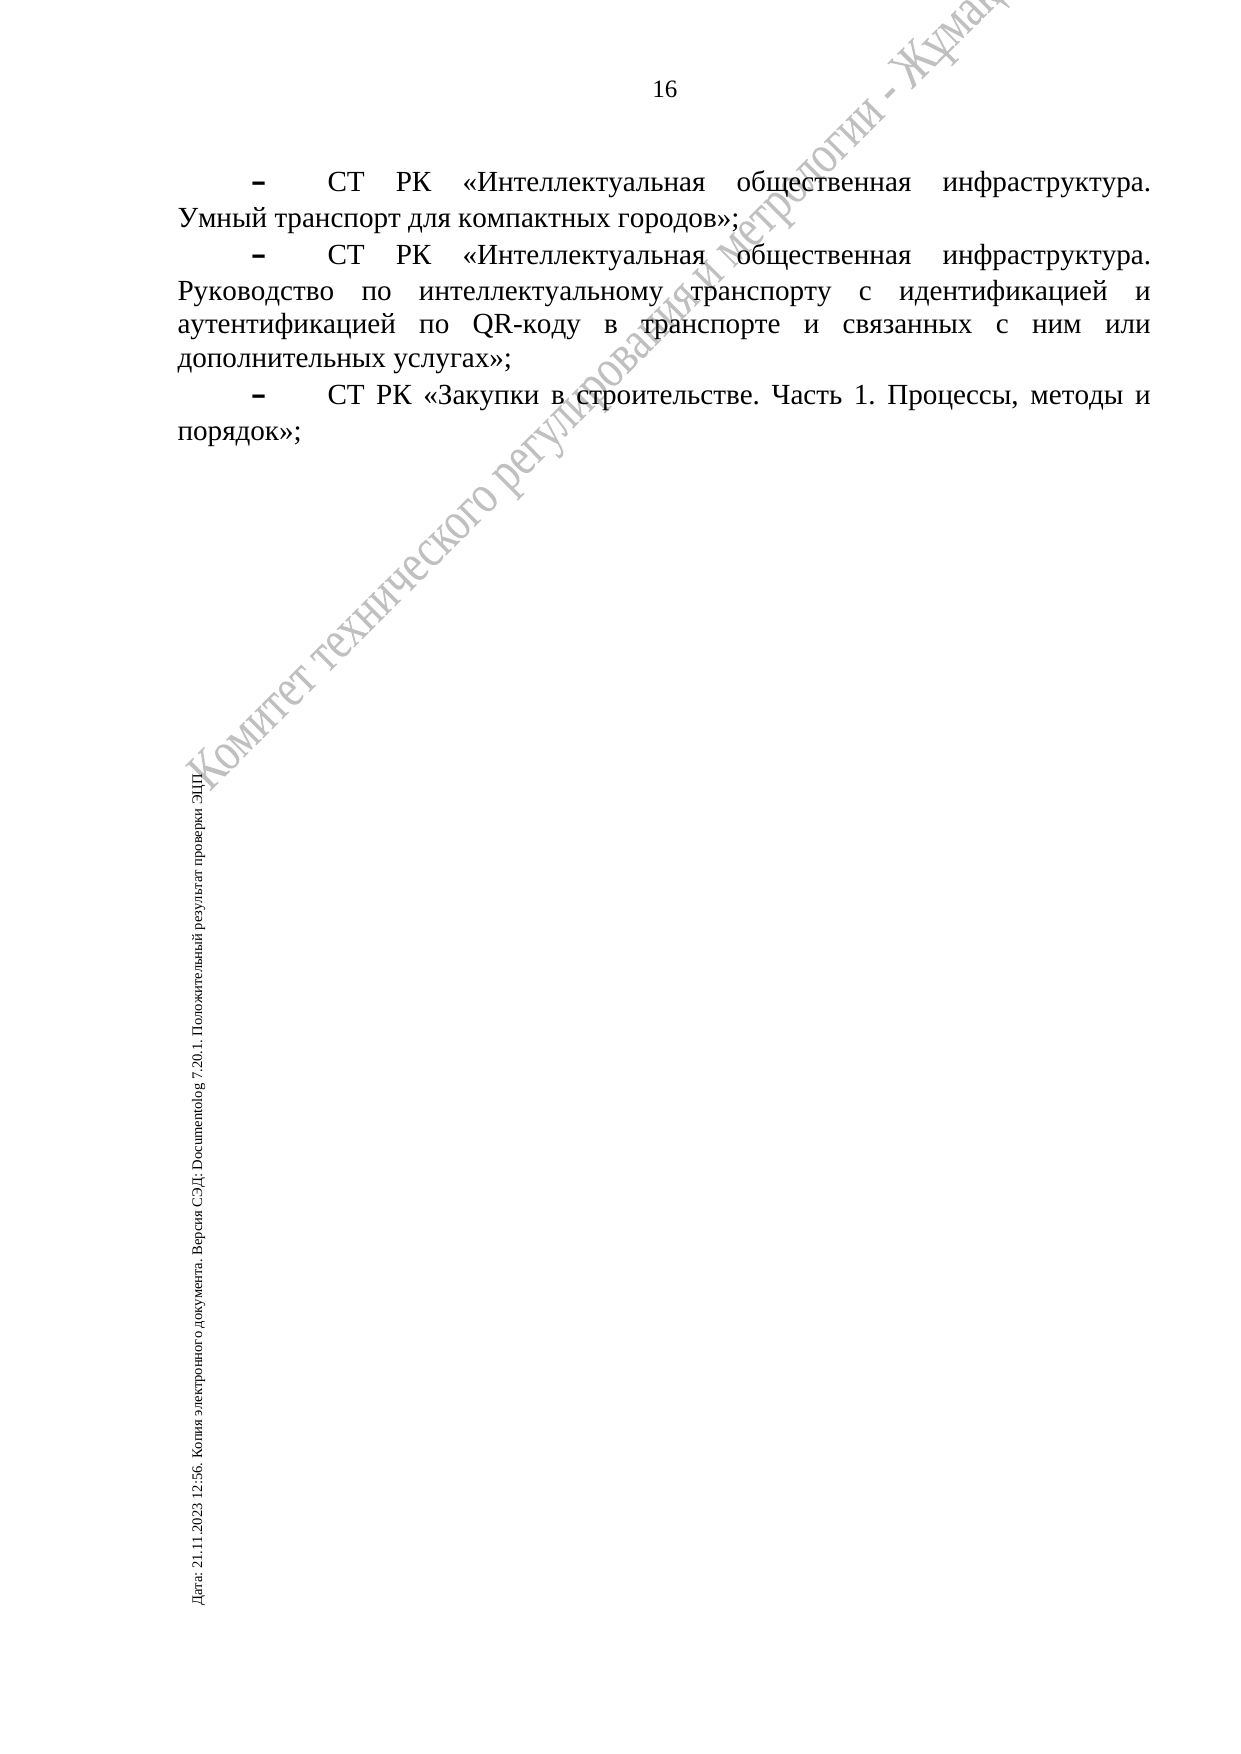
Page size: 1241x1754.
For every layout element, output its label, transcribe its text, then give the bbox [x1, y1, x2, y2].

list СТ РК «Закупки в строительстве. Часть 1. Процессы, методы и порядок»; [177, 373, 1152, 447]
list СТ РК «Интеллектуальная общественная инфраструктура. Умный транспорт для компактных городов»; [177, 160, 1152, 233]
list СТ РК «Интеллектуальная общественная инфраструктура. Руководство по интеллектуальному транспорту с идентификацией и аутентификацией по QR-коду в транспорте и связанных с ним или дополнительных услугах»; [177, 233, 1152, 373]
